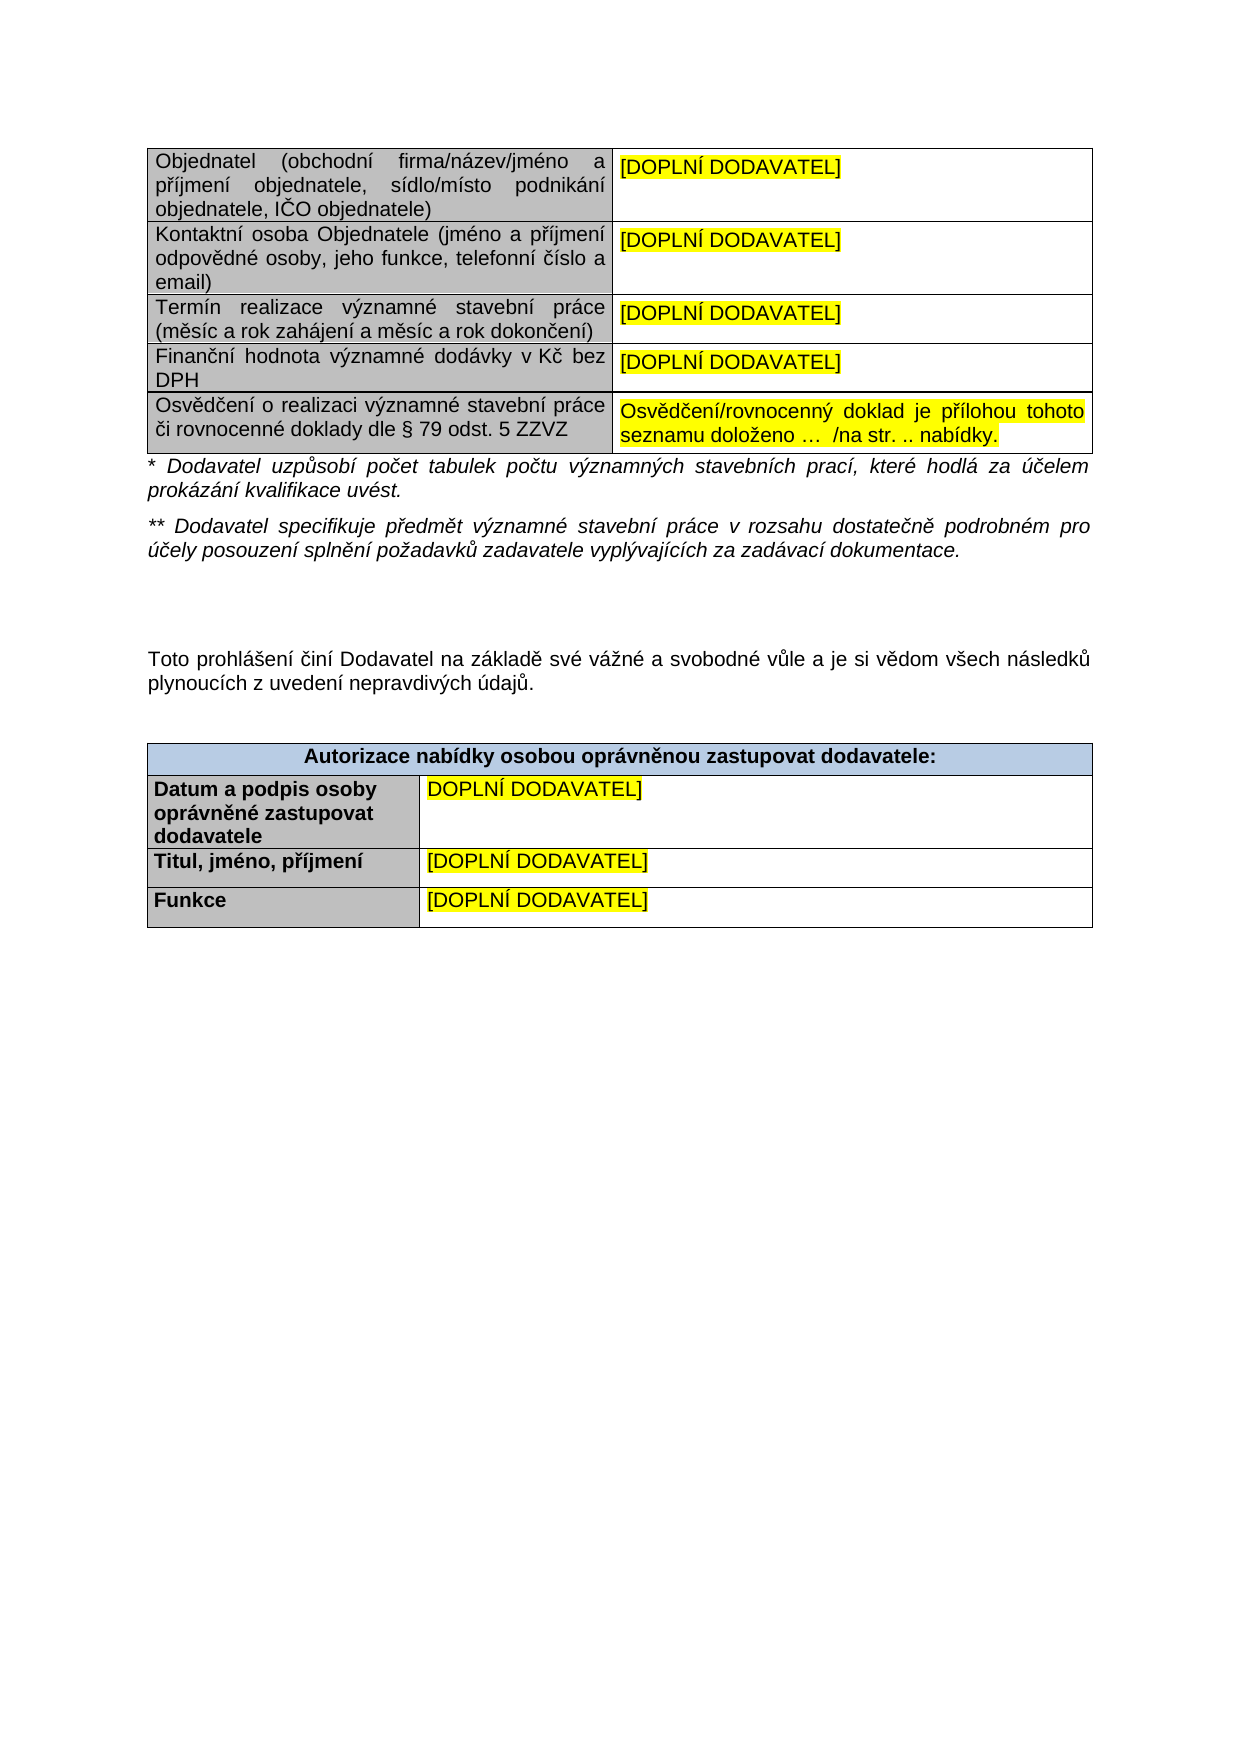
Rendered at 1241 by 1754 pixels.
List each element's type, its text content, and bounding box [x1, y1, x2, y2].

table_header Autorizace nabídky osobou oprávněnou zastupovat dodavatele: [148, 744, 1092, 775]
table_cell DOPLNÍ DODAVATEL] [420, 776, 1092, 848]
text Toto prohlášení činí Dodavatel na základě své vážné a svobodné vůle a je si vědom všech následků plynoucích z uvedení nepravdivých údajů. [148, 647, 1093, 694]
table_cell Datum a podpis osoby oprávněné zastupovat dodavatele [148, 776, 419, 848]
table_cell [DOPLNÍ DODAVATEL] [613, 295, 1092, 342]
table_cell [DOPLNÍ DODAVATEL] [420, 888, 1092, 927]
table_cell Funkce [148, 888, 419, 927]
text ** Dodavatel specifikuje předmět významné stavební práce v rozsahu dostatečně podrobném pro účely posouzení splnění požadavků zadavatele vyplývajících za zadávací dokumentace. [148, 514, 1093, 562]
table_cell [DOPLNÍ DODAVATEL] [420, 849, 1092, 887]
text * Dodavatel uzpůsobí počet tabulek počtu významných stavebních prací, které hodlá za účelem prokázání kvalifikace uvést. [148, 454, 1093, 502]
table_cell Kontaktní osoba Objednatele (jméno a příjmení odpovědné osoby, jeho funkce, telefonní číslo a email) [148, 222, 612, 293]
table_cell Osvědčení o realizaci významné stavební práce či rovnocenné doklady dle § 79 odst. 5 ZZVZ [148, 393, 612, 453]
table_cell Finanční hodnota významné dodávky v Kč bez DPH [148, 344, 612, 391]
table_cell Objednatel (obchodní firma/název/jméno a příjmení objednatele, sídlo/místo podnikání objednatele, IČO objednatele) [148, 149, 612, 221]
table_cell [DOPLNÍ DODAVATEL] [613, 344, 1092, 391]
table_cell [DOPLNÍ DODAVATEL] [613, 222, 1092, 293]
table_cell Titul, jméno, příjmení [148, 849, 419, 887]
table_cell Termín realizace významné stavební práce (měsíc a rok zahájení a měsíc a rok dokončení) [148, 295, 612, 342]
table_cell Osvědčení/rovnocenný doklad je přílohou tohoto seznamu doloženo … /na str. .. nabídky. [613, 393, 1092, 453]
table_cell [DOPLNÍ DODAVATEL] [613, 149, 1092, 221]
